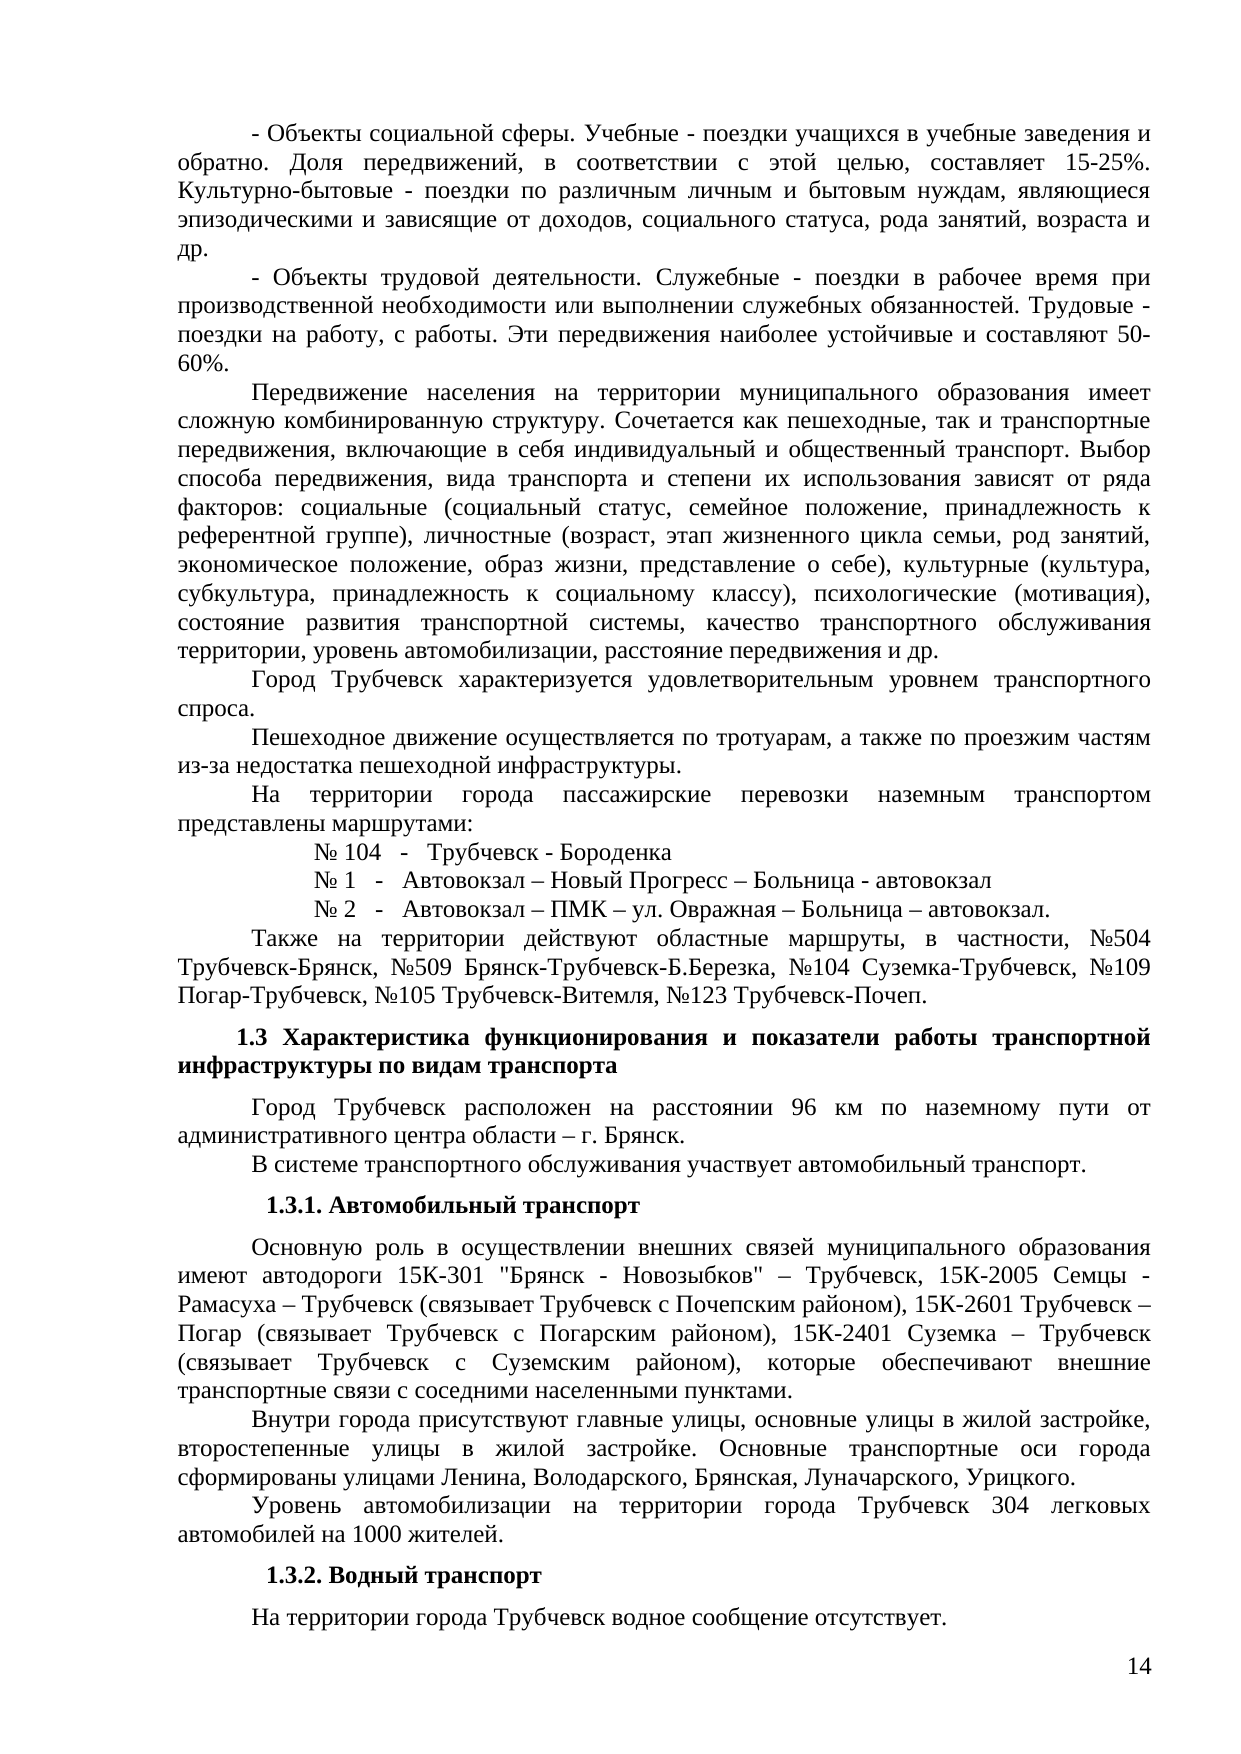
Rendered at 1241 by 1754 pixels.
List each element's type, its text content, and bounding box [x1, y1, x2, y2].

text № 2 - Автовокзал – ПМК – ул. Овражная – Больница – автовокзал. [177, 894, 1152, 923]
subtitle 1.3.2. Водный транспорт [177, 1561, 1152, 1589]
text - Объекты социальной сферы. Учебные - поездки учащихся в учебные заведения и обратно. Доля передвижений, в соответствии с этой целью, составляет 15-25%. Культурно-бытовые - поездки по различным личным и бытовым нуждам, являющиеся эпизодическими и зависящие от доходов, социального статуса, рода занятий, возраста и др. [177, 118, 1152, 262]
text Передвижение населения на территории муниципального образования имеет сложную комбинированную структуру. Сочетается как пешеходные, так и транспортные передвижения, включающие в себя индивидуальный и общественный транспорт. Выбор способа передвижения, вида транспорта и степени их использования зависят от ряда факторов: социальные (социальный статус, семейное положение, принадлежность к референтной группе), личностные (возраст, этап жизненного цикла семьи, род занятий, экономическое положение, образ жизни, представление о себе), культурные (культура, субкультура, принадлежность к социальному классу), психологические (мотивация), состояние развития транспортной системы, качество транспортного обслуживания территории, уровень автомобилизации, расстояние передвижения и др. [177, 377, 1152, 664]
text Внутри города присутствуют главные улицы, основные улицы в жилой застройке, второстепенные улицы в жилой застройке. Основные транспортные оси города сформированы улицами Ленина, Володарского, Брянская, Луначарского, Урицкого. [177, 1404, 1152, 1491]
text - Объекты трудовой деятельности. Служебные - поездки в рабочее время при производственной необходимости или выполнении служебных обязанностей. Трудовые - поездки на работу, с работы. Эти передвижения наиболее устойчивые и составляют 50-60%. [177, 262, 1152, 377]
text Город Трубчевск расположен на расстоянии 96 км по наземному пути от административного центра области – г. Брянск. [177, 1092, 1152, 1149]
subtitle 1.3 Характеристика функционирования и показатели работы транспортной инфраструктуры по видам транспорта [177, 1022, 1152, 1079]
text На территории города пассажирские перевозки наземным транспортом представлены маршрутами: [177, 779, 1152, 837]
text На территории города Трубчевск водное сообщение отсутствует. [177, 1602, 1152, 1631]
text В системе транспортного обслуживания участвует автомобильный транспорт. [177, 1149, 1152, 1178]
text Город Трубчевск характеризуется удовлетворительным уровнем транспортного спроса. [177, 664, 1152, 722]
text № 1 - Автовокзал – Новый Прогресс – Больница - автовокзал [177, 866, 1152, 894]
text № 104 - Трубчевск - Бороденка [177, 837, 1152, 866]
text Основную роль в осуществлении внешних связей муниципального образования имеют автодороги 15К-301 "Брянск - Новозыбков" – Трубчевск, 15К-2005 Семцы - Рамасуха – Трубчевск (связывает Трубчевск с Почепским районом), 15К-2601 Трубчевск – Погар (связывает Трубчевск с Погарским районом), 15К-2401 Суземка – Трубчевск (связывает Трубчевск с Суземским районом), которые обеспечивают внешние транспортные связи с соседними населенными пунктами. [177, 1232, 1152, 1404]
text Пешеходное движение осуществляется по тротуарам, а также по проезжим частям из-за недостатка пешеходной инфраструктуры. [177, 722, 1152, 779]
text Уровень автомобилизации на территории города Трубчевск 304 легковых автомобилей на 1000 жителей. [177, 1491, 1152, 1548]
text Также на территории действуют областные маршруты, в частности, №504 Трубчевск-Брянск, №509 Брянск-Трубчевск-Б.Березка, №104 Суземка-Трубчевск, №109 Погар-Трубчевск, №105 Трубчевск-Витемля, №123 Трубчевск-Почеп. [177, 923, 1152, 1009]
subtitle 1.3.1. Автомобильный транспорт [177, 1191, 1152, 1219]
